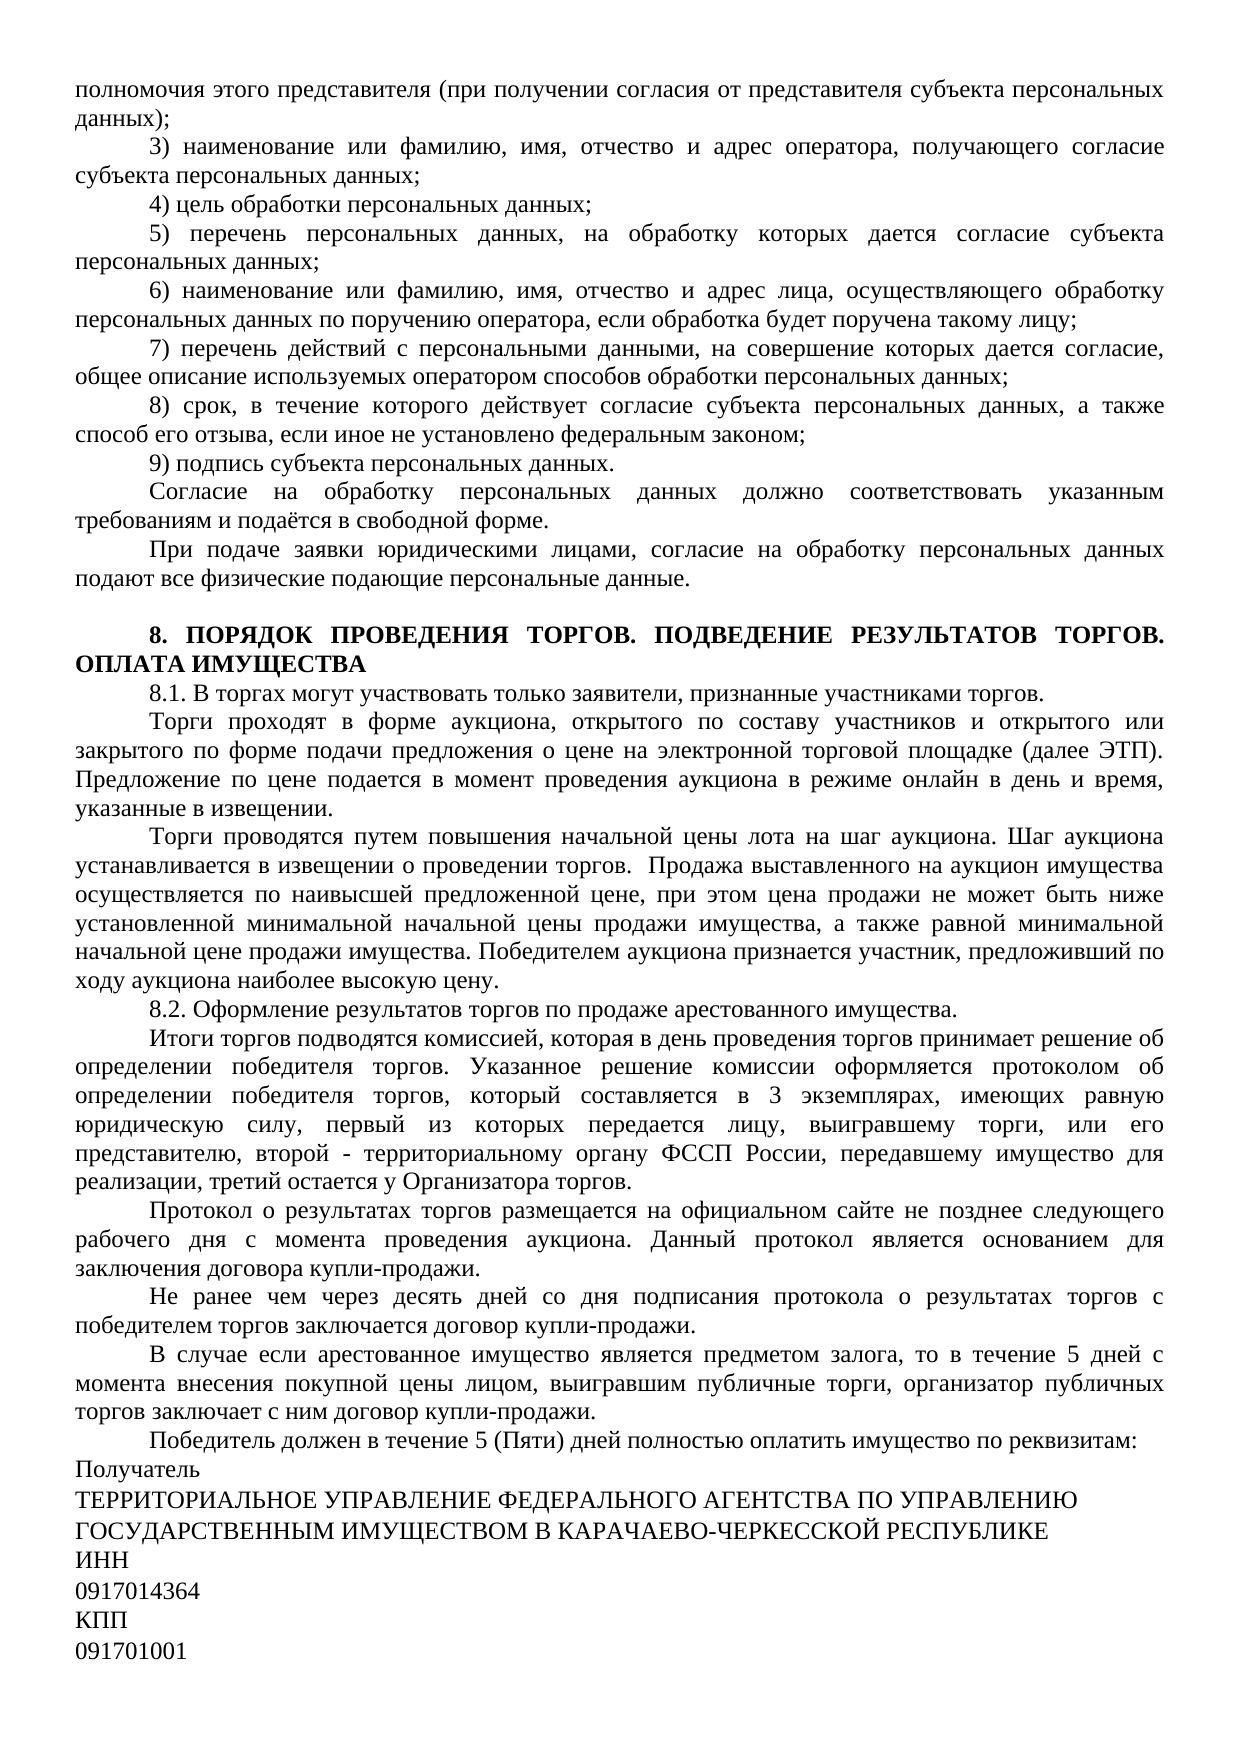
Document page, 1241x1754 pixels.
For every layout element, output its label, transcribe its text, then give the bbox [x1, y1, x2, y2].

text 7) перечень действий с персональными данными, на совершение которых дается согласие, общее описание используемых оператором способов обработки персональных данных; [75, 333, 1165, 390]
text 0917014364 [75, 1574, 1165, 1605]
text При подаче заявки юридическими лицами, согласие на обработку персональных данных подают все физические подающие персональные данные. [75, 534, 1165, 591]
text Победитель должен в течение 5 (Пяти) дней полностью оплатить имущество по реквизитам: [75, 1425, 1165, 1454]
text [75, 74, 1165, 131]
text 8.2. Оформление результатов торгов по продаже арестованного имущества. [75, 994, 1165, 1023]
text 5) перечень персональных данных, на обработку которых дается согласие субъекта персональных данных; [75, 218, 1165, 275]
text Согласие на обработку персональных данных должно соответствовать указанным требованиям и подаётся в свободной форме. [75, 476, 1165, 534]
text Торги проводятся путем повышения начальной цены лота на шаг аукциона. Шаг аукциона устанавливается в извещении о проведении торгов. Продажа выставленного на аукцион имущества осуществляется по наивысшей предложенной цене, при этом цена продажи не может быть ниже установленной минимальной начальной цены продажи имущества, а также равной минимальной начальной цене продажи имущества. Победителем аукциона признается участник, предложивший по ходу аукциона наиболее высокую цену. [75, 821, 1165, 994]
text 6) наименование или фамилию, имя, отчество и адрес лица, осуществляющего обработку персональных данных по поручению оператора, если обработка будет поручена такому лицу; [75, 275, 1165, 333]
text В случае если арестованное имущество является предметом залога, то в течение 5 дней с момента внесения покупной цены лицом, выигравшим публичные торги, организатор публичных торгов заключает с ним договор купли-продажи. [75, 1339, 1165, 1425]
text 9) подпись субъекта персональных данных. [75, 448, 1165, 476]
text 3) наименование или фамилию, имя, отчество и адрес оператора, получающего согласие субъекта персональных данных; [75, 131, 1165, 189]
text 8) срок, в течение которого действует согласие субъекта персональных данных, а также способ его отзыва, если иное не установлено федеральным законом; [75, 390, 1165, 448]
text 8. ПОРЯДОК ПРОВЕДЕНИЯ ТОРГОВ. подведение результатов торгов. оплата имущества [75, 620, 1165, 678]
text ТЕРРИТОРИАЛЬНОЕ УПРАВЛЕНИЕ ФЕДЕРАЛЬНОГО АГЕНТСТВА ПО УПРАВЛЕНИЮ ГОСУДАРСТВЕННЫМ ИМУЩЕСТВОМ В КАРАЧАЕВО-ЧЕРКЕССКОЙ РЕСПУБЛИКЕ [75, 1483, 1165, 1545]
text 8.1. В торгах могут участвовать только заявители, признанные участниками торгов. [75, 678, 1165, 706]
text 4) цель обработки персональных данных; [75, 189, 1165, 218]
text Итоги торгов подводятся комиссией, которая в день проведения торгов принимает решение об определении победителя торгов. Указанное решение комиссии оформляется протоколом об определении победителя торгов, который составляется в 3 экземплярах, имеющих равную юридическую силу, первый из которых передается лицу, выигравшему торги, или его представителю, второй - территориальному органу ФССП России, передавшему имущество для реализации, третий остается у Организатора торгов. [75, 1023, 1165, 1195]
text Протокол о результатах торгов размещается на официальном сайте не позднее следующего рабочего дня с момента проведения аукциона. Данный протокол является основанием для заключения договора купли-продажи. [75, 1195, 1165, 1281]
text Не ранее чем через десять дней со дня подписания протокола о результатах торгов с победителем торгов заключается договор купли-продажи. [75, 1281, 1165, 1339]
text 091701001 [75, 1634, 1165, 1665]
text Получатель [75, 1454, 1165, 1483]
text Торги проходят в форме аукциона, открытого по составу участников и открытого или закрытого по форме подачи предложения о цене на электронной торговой площадке (далее ЭТП). Предложение по цене подается в момент проведения аукциона в режиме онлайн в день и время, указанные в извещении. [75, 706, 1165, 821]
text ИНН [75, 1545, 1165, 1574]
text КПП [75, 1605, 1165, 1634]
